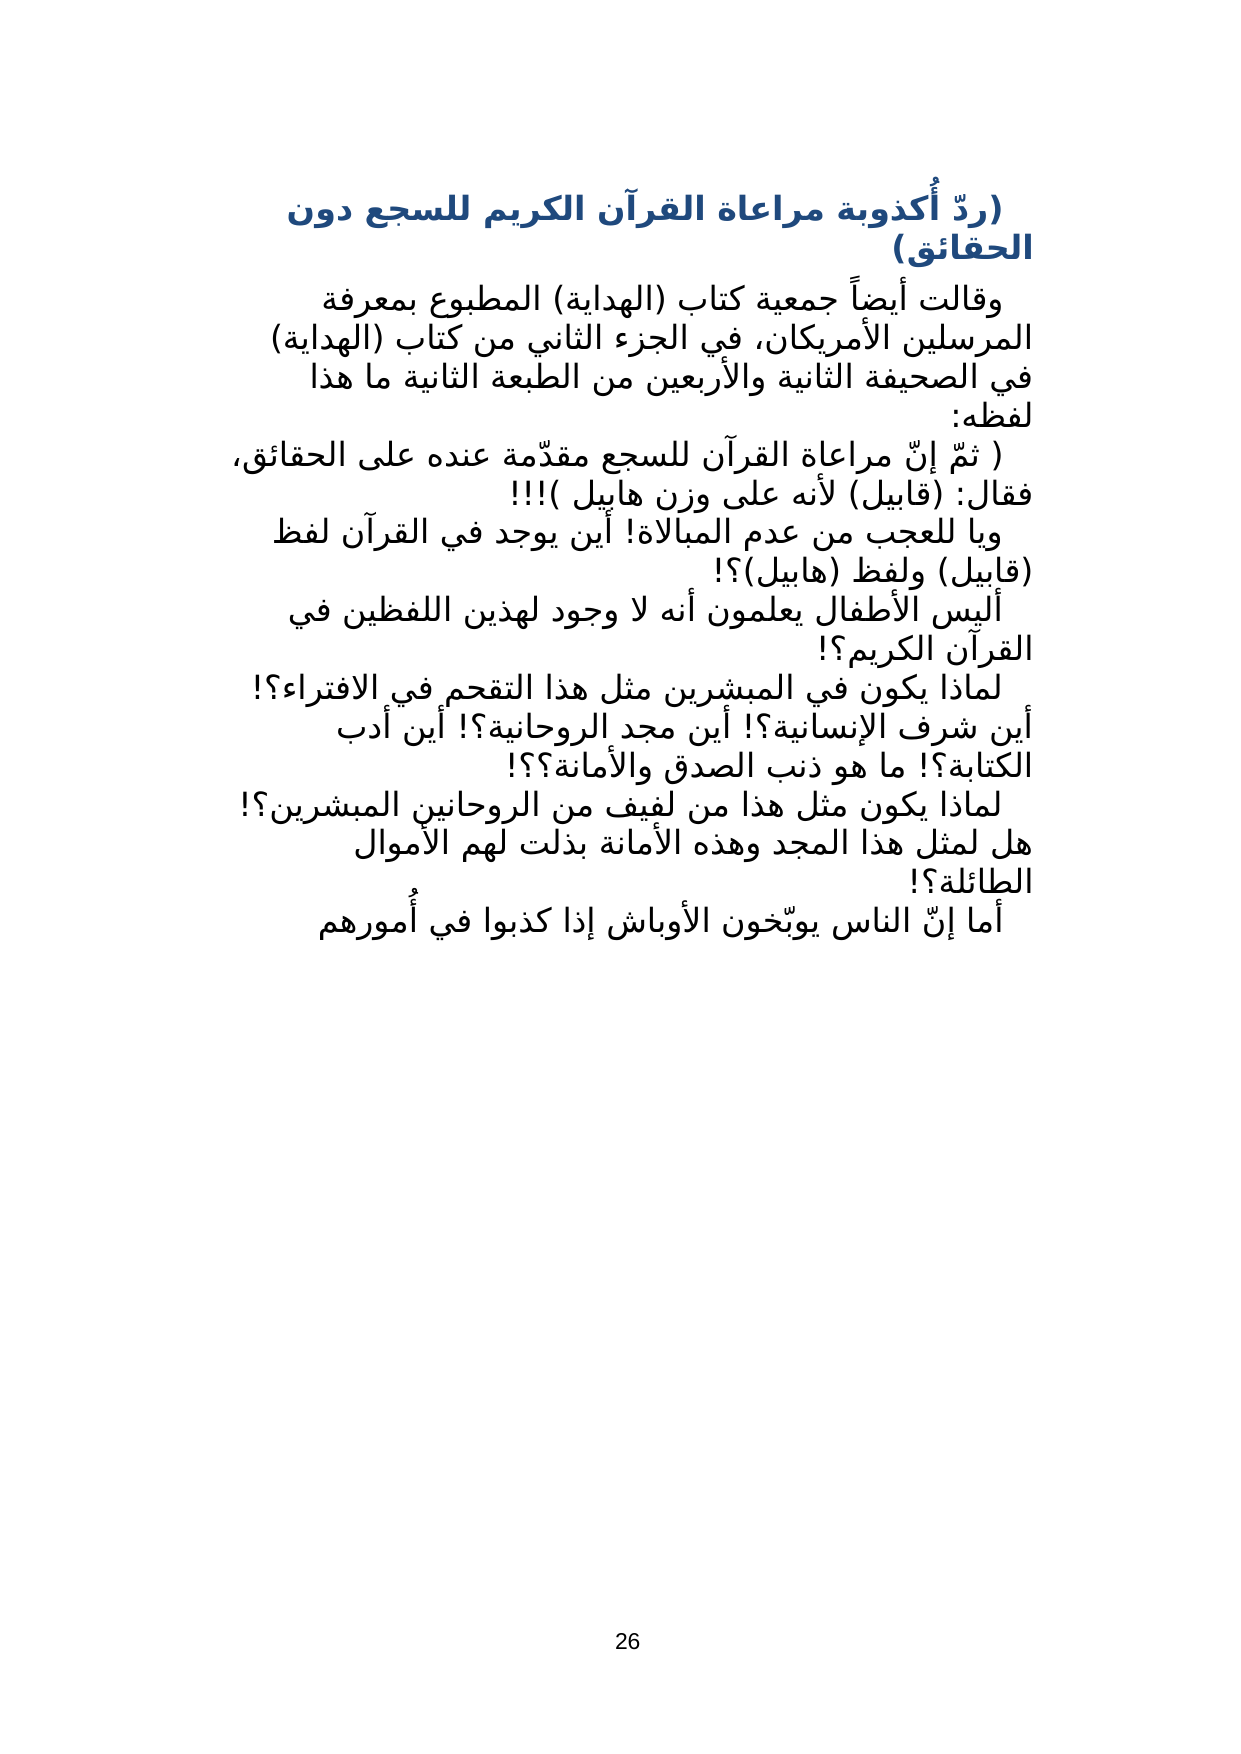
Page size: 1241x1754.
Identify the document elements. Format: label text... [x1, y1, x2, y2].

text وقالت أيضاً جمعية كتاب (الهداية) المطبوع بمعرفة المرسلين الأمريكان، في الجزء الثاني من كتاب (الهداية) في الصحيفة الثانية والأربعين من الطبعة الثانية ما هذا لفظه: [222, 280, 1033, 435]
text لماذا يكون في المبشرين مثل هذا التقحم في الافتراء؟! أين شرف الإنسانية؟! أين مجد الروحانية؟! أين أدب الكتابة؟! ما هو ذنب الصدق والأمانة؟؟! [222, 668, 1033, 785]
text أما إنّ الناس يوبّخون الأوباش إذا كذبوا في أُمورهم [222, 902, 1033, 940]
text ويا للعجب من عدم المبالاة! أين يوجد في القرآن لفظ (قابيل) ولفظ (هابيل)؟! [222, 513, 1033, 591]
text أليس الأطفال يعلمون أنه لا وجود لهذين اللفظين في القرآن الكريم؟! [222, 591, 1033, 668]
subtitle (ردّ أُكذوبة مراعاة القرآن الكريم للسجع دون الحقائق) [222, 190, 1033, 267]
text لماذا يكون مثل هذا من لفيف من الروحانين المبشرين؟! هل لمثل هذا المجد وهذه الأمانة بذلت لهم الأموال الطائلة؟! [222, 785, 1033, 902]
text ( ثمّ إنّ مراعاة القرآن للسجع مقدّمة عنده على الحقائق، فقال: (قابيل) لأنه على وزن هابيل )!!! [222, 435, 1033, 513]
